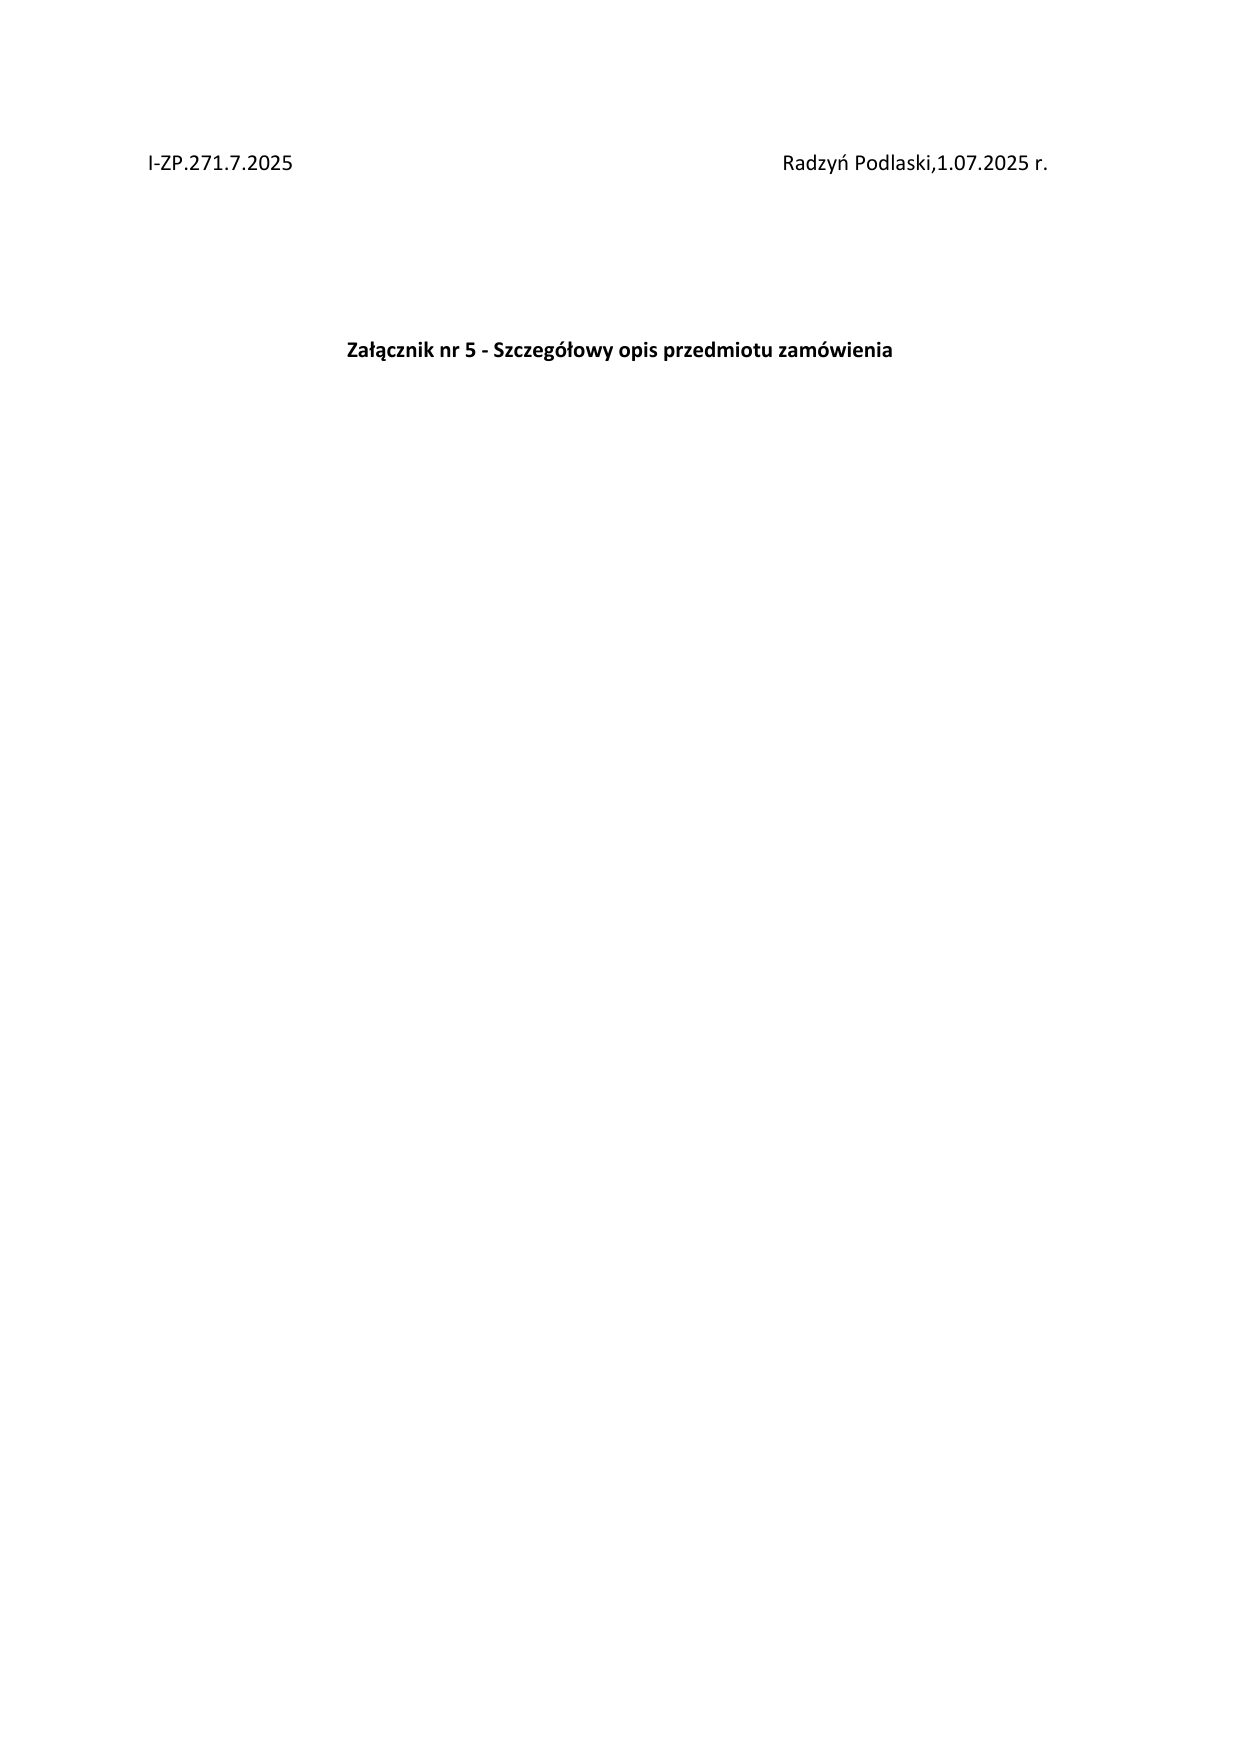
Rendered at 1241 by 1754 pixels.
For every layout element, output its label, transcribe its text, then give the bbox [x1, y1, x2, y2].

text Załącznik nr 5 - Szczegółowy opis przedmiotu zamówienia [148, 335, 1093, 363]
text I-ZP.271.7.2025 Radzyń Podlaski,1.07.2025 r. [148, 148, 1093, 176]
